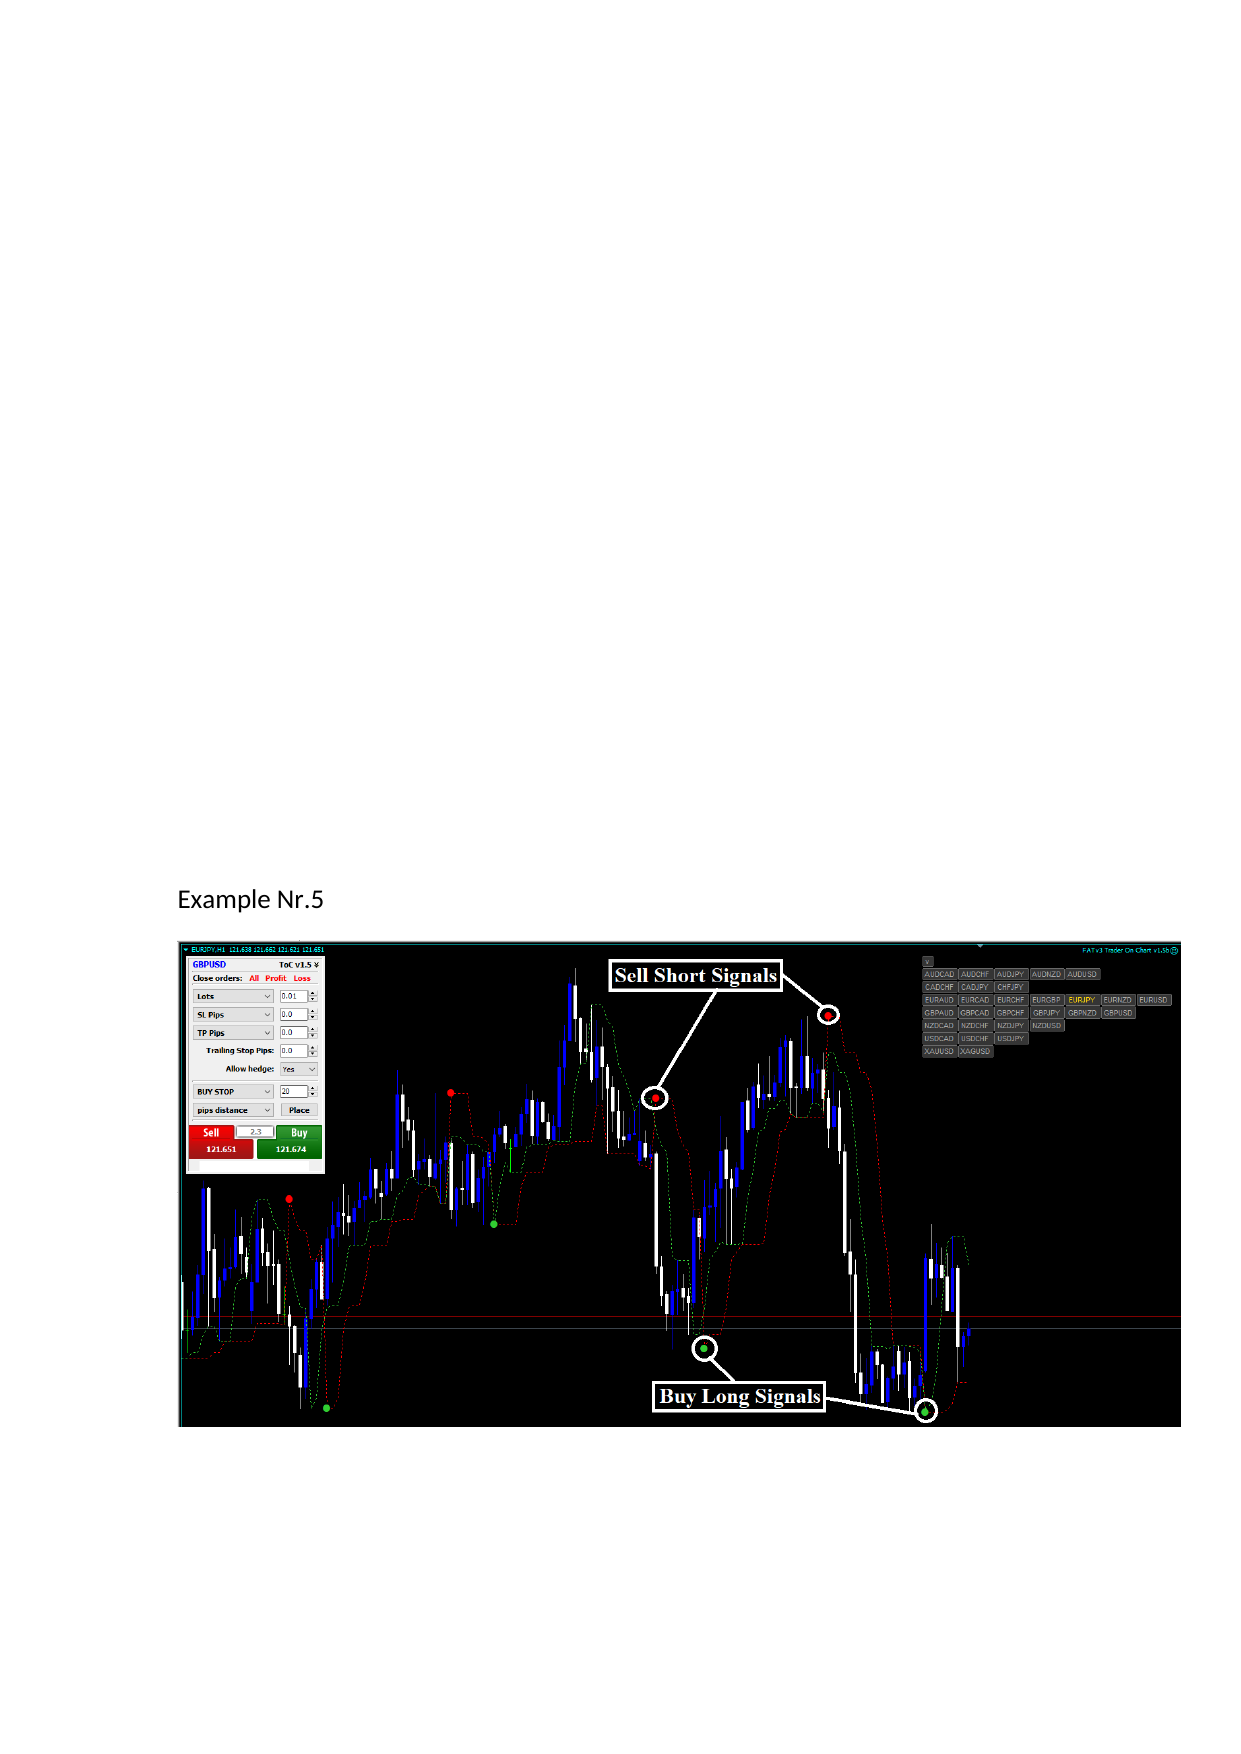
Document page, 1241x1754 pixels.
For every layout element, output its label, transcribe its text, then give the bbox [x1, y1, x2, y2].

picture [177, 940, 1181, 1427]
text Example Nr.5 [177, 882, 1181, 915]
